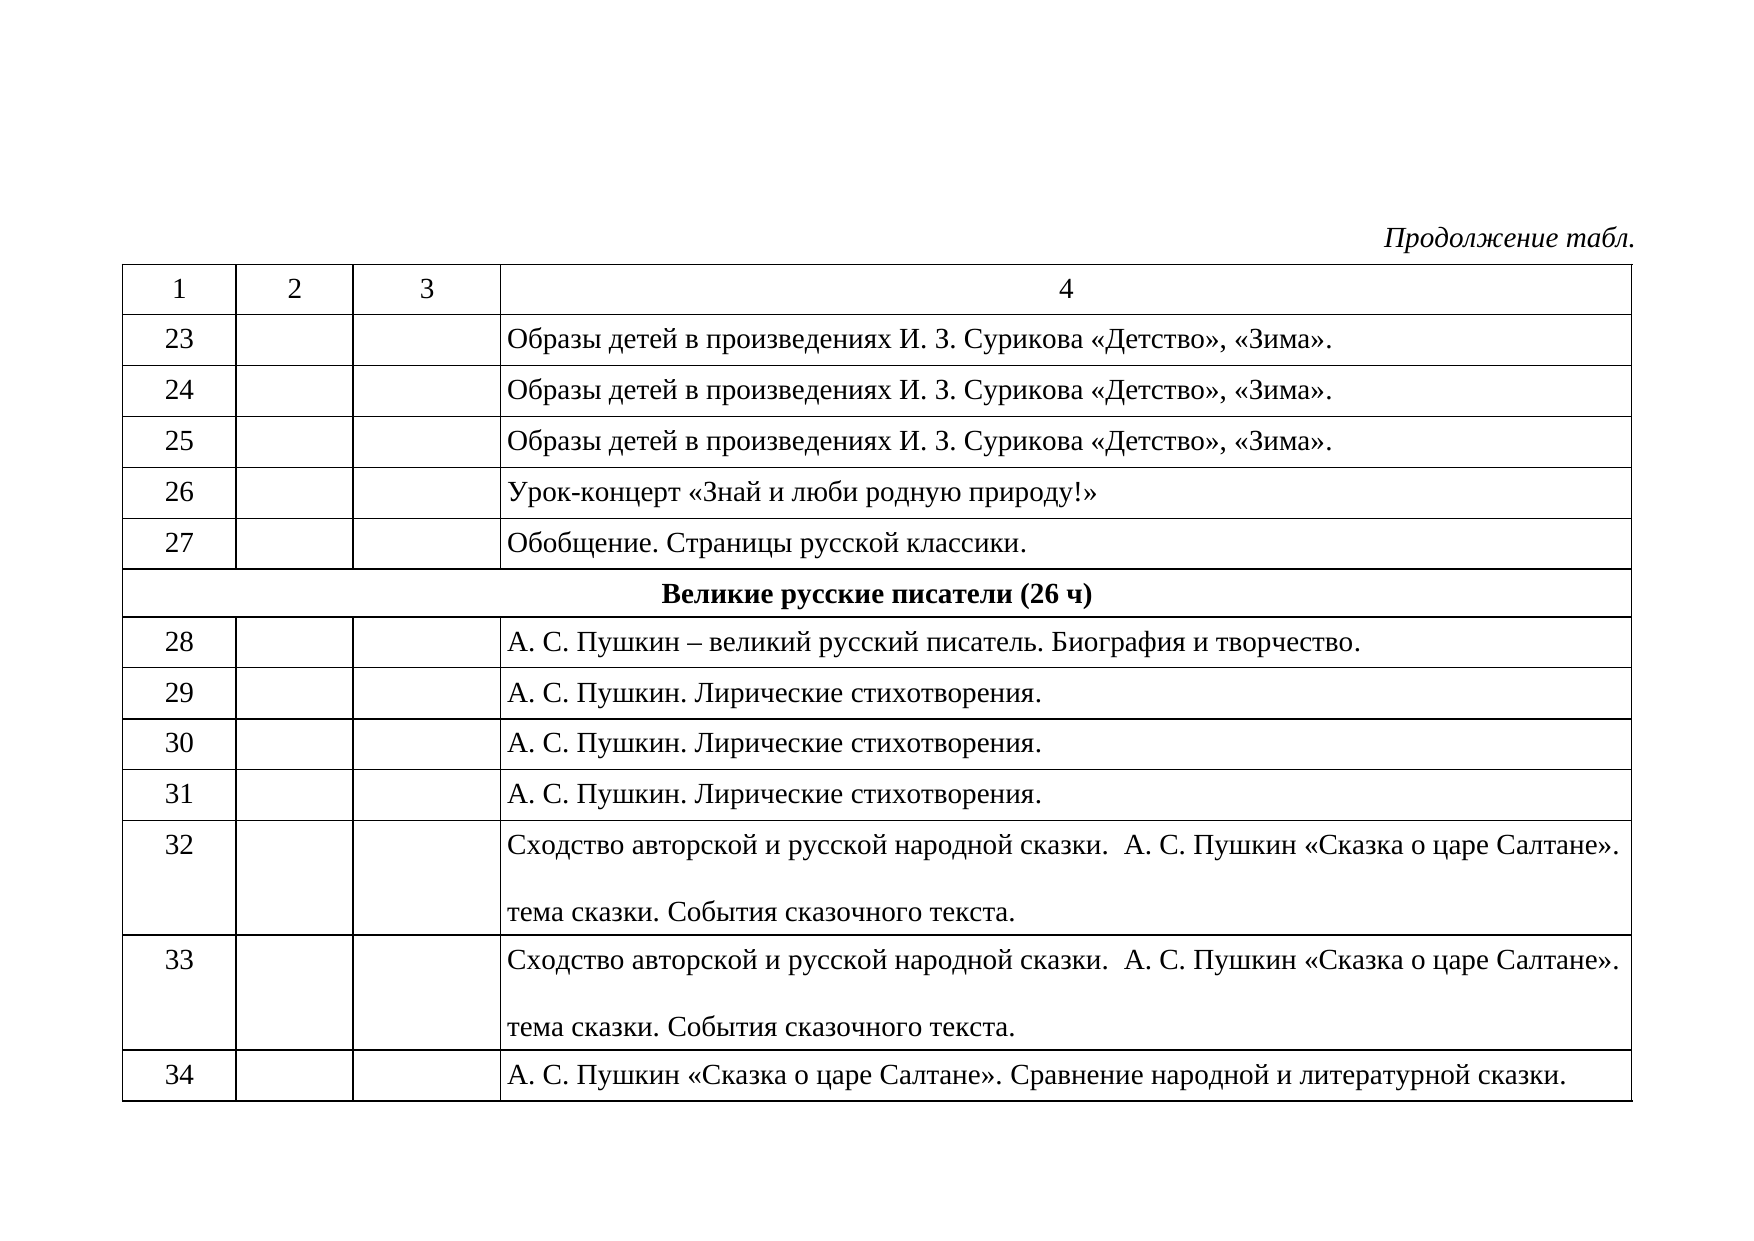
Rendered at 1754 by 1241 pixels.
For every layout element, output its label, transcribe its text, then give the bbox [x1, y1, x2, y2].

table_cell 33 [123, 936, 235, 1049]
table_cell [237, 720, 352, 769]
table_cell Сходство авторской и русской народной сказки. А. С. Пушкин «Сказка о царе Салтане». тема сказки. События сказочного текста. [501, 936, 1631, 1049]
table_cell [237, 315, 352, 364]
table_cell А. С. Пушкин «Сказка о царе Салтане». Сравнение народной и литературной сказки. [501, 1051, 1631, 1100]
table_cell [354, 618, 500, 667]
table_cell 26 [123, 468, 235, 517]
table_cell Великие русские писатели (26 ч) [123, 570, 1631, 616]
table_cell Образы детей в произведениях И. З. Сурикова «Детство», «Зима». [501, 417, 1631, 466]
table_header 4 [501, 265, 1631, 314]
table_cell [237, 366, 352, 416]
table_cell А. С. Пушкин – великий русский писатель. Биография и творчество. [501, 618, 1631, 667]
table_cell Сходство авторской и русской народной сказки. А. С. Пушкин «Сказка о царе Салтане». тема сказки. События сказочного текста. [501, 821, 1631, 934]
table_header 2 [237, 265, 352, 314]
table_cell А. С. Пушкин. Лирические стихотворения. [501, 770, 1631, 820]
table_cell [354, 1051, 500, 1100]
table_cell [237, 821, 352, 934]
table_header 3 [354, 265, 500, 314]
table_cell [237, 770, 352, 820]
table_header 1 [123, 265, 235, 314]
table_cell 34 [123, 1051, 235, 1100]
table_cell Урок-концерт «Знай и люби родную природу!» [501, 468, 1631, 517]
table_cell 30 [123, 720, 235, 769]
table_cell 29 [123, 668, 235, 718]
table_cell [354, 315, 500, 364]
table_cell Обобщение. Страницы русской классики. [501, 519, 1631, 568]
table_cell 31 [123, 770, 235, 820]
table_cell Образы детей в произведениях И. З. Сурикова «Детство», «Зима». [501, 366, 1631, 416]
table_cell [354, 668, 500, 718]
table_cell [354, 770, 500, 820]
table_cell [237, 618, 352, 667]
table_cell [354, 720, 500, 769]
table_cell [354, 468, 500, 517]
table_cell [354, 519, 500, 568]
table_cell 25 [123, 417, 235, 466]
table_cell 32 [123, 821, 235, 934]
table_cell [354, 366, 500, 416]
table_cell [237, 468, 352, 517]
table_cell А. С. Пушкин. Лирические стихотворения. [501, 720, 1631, 769]
table_cell 27 [123, 519, 235, 568]
table_cell [237, 417, 352, 466]
table_cell [237, 936, 352, 1049]
table_cell [354, 821, 500, 934]
table_cell 28 [123, 618, 235, 667]
table_cell [237, 668, 352, 718]
table_cell А. С. Пушкин. Лирические стихотворения. [501, 668, 1631, 718]
table_cell 23 [123, 315, 235, 364]
table_cell [237, 1051, 352, 1100]
table_cell 24 [123, 366, 235, 416]
table_cell [237, 519, 352, 568]
text Продолжение табл. [118, 220, 1636, 254]
table_cell [354, 417, 500, 466]
table_cell Образы детей в произведениях И. З. Сурикова «Детство», «Зима». [501, 315, 1631, 364]
table_cell [354, 936, 500, 1049]
